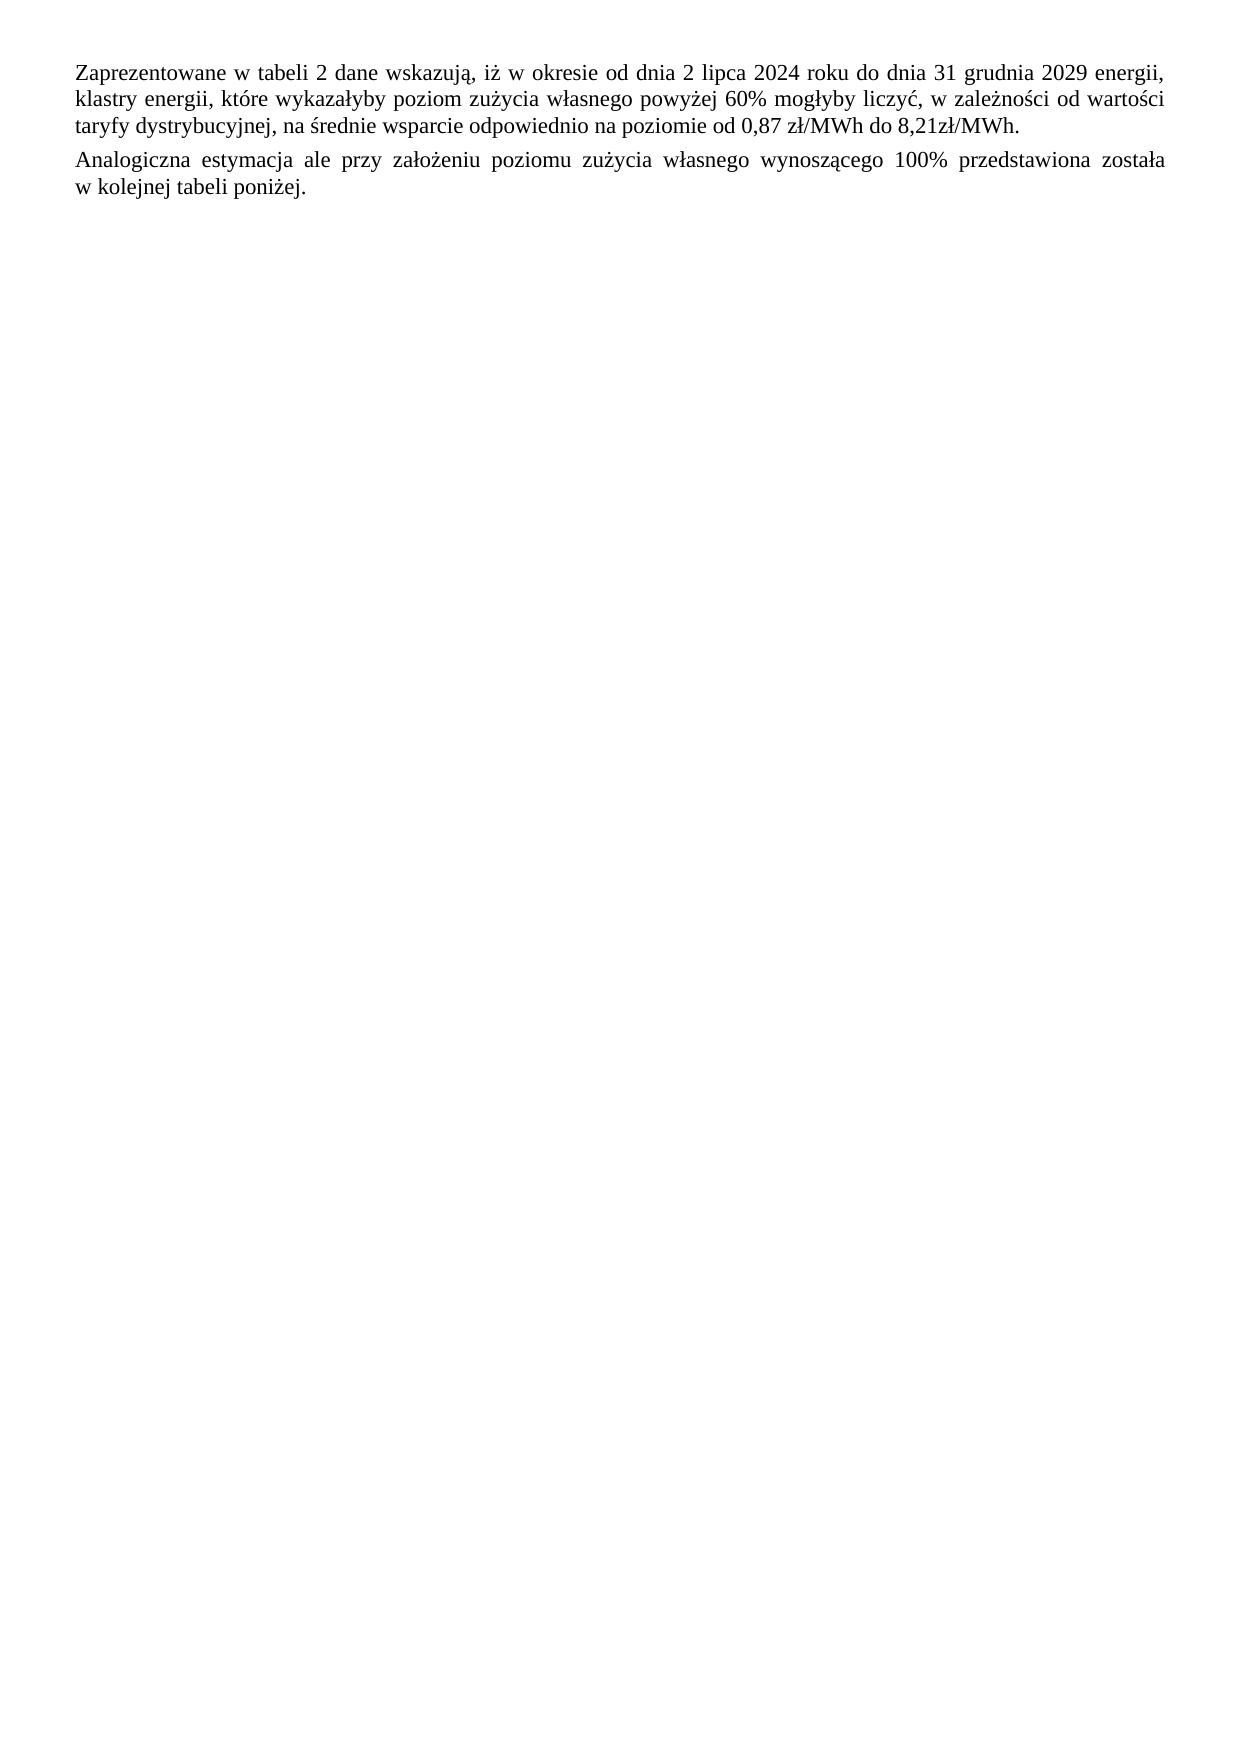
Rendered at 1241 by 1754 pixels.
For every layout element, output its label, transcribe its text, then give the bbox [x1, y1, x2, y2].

text Analogiczna estymacja ale przy założeniu poziomu zużycia własnego wynoszącego 100% przedstawiona została w kolejnej tabeli poniżej. [75, 147, 1167, 199]
text Zaprezentowane w tabeli 2 dane wskazują, iż w okresie od dnia 2 lipca 2024 roku do dnia 31 grudnia 2029 energii, klastry energii, które wykazałyby poziom zużycia własnego powyżej 60% mogłyby liczyć, w zależności od wartości taryfy dystrybucyjnej, na średnie wsparcie odpowiednio na poziomie od 0,87 zł/MWh do 8,21zł/MWh. [75, 59, 1167, 138]
